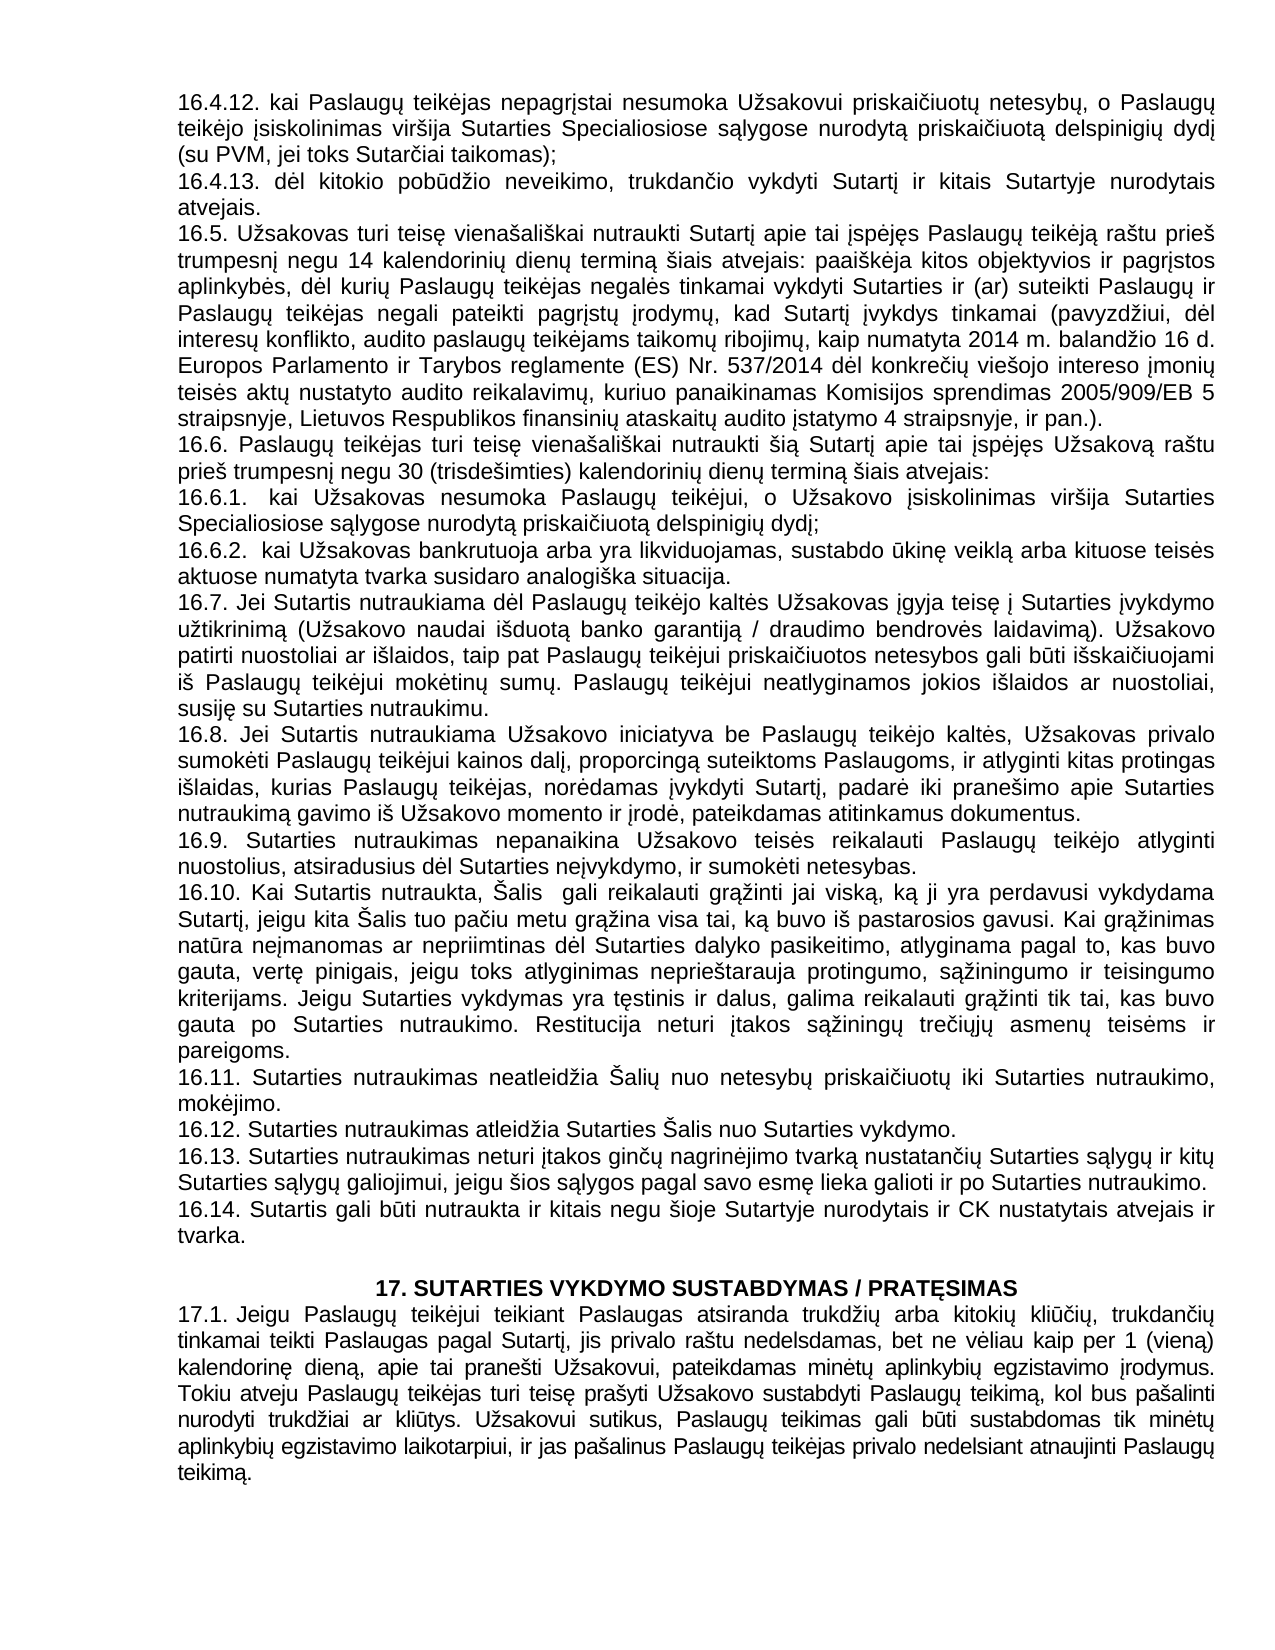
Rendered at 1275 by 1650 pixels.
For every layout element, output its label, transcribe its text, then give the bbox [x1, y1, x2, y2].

text 17. SUTARTIES VYKDYMO SUSTABDYMAS / PRATĘSIMAS [177, 1274, 1216, 1301]
text 16.6.1. kai Užsakovas nesumoka Paslaugų teikėjui, o Užsakovo įsiskolinimas viršija Sutarties Specialiosiose sąlygose nurodytą priskaičiuotą delspinigių dydį; [177, 484, 1216, 537]
text 16.6. Paslaugų teikėjas turi teisę vienašališkai nutraukti šią Sutartį apie tai įspėjęs Užsakovą raštu prieš trumpesnį negu 30 (trisdešimties) kalendorinių dienų terminą šiais atvejais: [177, 431, 1216, 484]
text 16.11. Sutarties nutraukimas neatleidžia Šalių nuo netesybų priskaičiuotų iki Sutarties nutraukimo, mokėjimo. [177, 1064, 1216, 1116]
text 16.8. Jei Sutartis nutraukiama Užsakovo iniciatyva be Paslaugų teikėjo kaltės, Užsakovas privalo sumokėti Paslaugų teikėjui kainos dalį, proporcingą suteiktoms Paslaugoms, ir atlyginti kitas protingas išlaidas, kurias Paslaugų teikėjas, norėdamas įvykdyti Sutartį, padarė iki pranešimo apie Sutarties nutraukimą gavimo iš Užsakovo momento ir įrodė, pateikdamas atitinkamus dokumentus. [177, 721, 1216, 827]
text 16.10. Kai Sutartis nutraukta, Šalis gali reikalauti grąžinti jai viską, ką ji yra perdavusi vykdydama Sutartį, jeigu kita Šalis tuo pačiu metu grąžina visa tai, ką buvo iš pastarosios gavusi. Kai grąžinimas natūra neįmanomas ar nepriimtinas dėl Sutarties dalyko pasikeitimo, atlyginama pagal to, kas buvo gauta, vertę pinigais, jeigu toks atlyginimas neprieštarauja protingumo, sąžiningumo ir teisingumo kriterijams. Jeigu Sutarties vykdymas yra tęstinis ir dalus, galima reikalauti grąžinti tik tai, kas buvo gauta po Sutarties nutraukimo. Restitucija neturi įtakos sąžiningų trečiųjų asmenų teisėms ir pareigoms. [177, 879, 1216, 1064]
text 16.14. Sutartis gali būti nutraukta ir kitais negu šioje Sutartyje nurodytais ir CK nustatytais atvejais ir tvarka. [177, 1196, 1216, 1248]
text 16.7. Jei Sutartis nutraukiama dėl Paslaugų teikėjo kaltės Užsakovas įgyja teisę į Sutarties įvykdymo užtikrinimą (Užsakovo naudai išduotą banko garantiją / draudimo bendrovės laidavimą). Užsakovo patirti nuostoliai ar išlaidos, taip pat Paslaugų teikėjui priskaičiuotos netesybos gali būti išskaičiuojami iš Paslaugų teikėjui mokėtinų sumų. Paslaugų teikėjui neatlyginamos jokios išlaidos ar nuostoliai, susiję su Sutarties nutraukimu. [177, 589, 1216, 721]
text 16.6.2. kai Užsakovas bankrutuoja arba yra likviduojamas, sustabdo ūkinę veiklą arba kituose teisės aktuose numatyta tvarka susidaro analogiška situacija. [177, 537, 1216, 589]
text 16.5. Užsakovas turi teisę vienašališkai nutraukti Sutartį apie tai įspėjęs Paslaugų teikėją raštu prieš trumpesnį negu 14 kalendorinių dienų terminą šiais atvejais: paaiškėja kitos objektyvios ir pagrįstos aplinkybės, dėl kurių Paslaugų teikėjas negalės tinkamai vykdyti Sutarties ir (ar) suteikti Paslaugų ir Paslaugų teikėjas negali pateikti pagrįstų įrodymų, kad Sutartį įvykdys tinkamai (pavyzdžiui, dėl interesų konflikto, audito paslaugų teikėjams taikomų ribojimų, kaip numatyta 2014 m. balandžio 16 d. Europos Parlamento ir Tarybos reglamente (ES) Nr. 537/2014 dėl konkrečių viešojo intereso įmonių teisės aktų nustatyto audito reikalavimų, kuriuo panaikinamas Komisijos sprendimas 2005/909/EB 5 straipsnyje, Lietuvos Respublikos finansinių ataskaitų audito įstatymo 4 straipsnyje, ir pan.). [177, 220, 1216, 431]
text 16.13. Sutarties nutraukimas neturi įtakos ginčų nagrinėjimo tvarką nustatančių Sutarties sąlygų ir kitų Sutarties sąlygų galiojimui, jeigu šios sąlygos pagal savo esmę lieka galioti ir po Sutarties nutraukimo. [177, 1143, 1216, 1196]
list Jeigu Paslaugų teikėjui teikiant Paslaugas atsiranda trukdžių arba kitokių kliūčių, trukdančių tinkamai teikti Paslaugas pagal Sutartį, jis privalo raštu nedelsdamas, bet ne vėliau kaip per 1 (vieną) kalendorinę dieną, apie tai pranešti Užsakovui, pateikdamas minėtų aplinkybių egzistavimo įrodymus. Tokiu atveju Paslaugų teikėjas turi teisę prašyti Užsakovo sustabdyti Paslaugų teikimą, kol bus pašalinti nurodyti trukdžiai ar kliūtys. Užsakovui sutikus, Paslaugų teikimas gali būti sustabdomas tik minėtų aplinkybių egzistavimo laikotarpiui, ir jas pašalinus Paslaugų teikėjas privalo nedelsiant atnaujinti Paslaugų teikimą. [177, 1301, 1216, 1485]
text 16.12. Sutarties nutraukimas atleidžia Sutarties Šalis nuo Sutarties vykdymo. [177, 1116, 1216, 1143]
text 16.4.13. dėl kitokio pobūdžio neveikimo, trukdančio vykdyti Sutartį ir kitais Sutartyje nurodytais atvejais. [177, 168, 1216, 220]
text 16.9. Sutarties nutraukimas nepanaikina Užsakovo teisės reikalauti Paslaugų teikėjo atlyginti nuostolius, atsiradusius dėl Sutarties neįvykdymo, ir sumokėti netesybas. [177, 827, 1216, 879]
text 16.4.12. kai Paslaugų teikėjas nepagrįstai nesumoka Užsakovui priskaičiuotų netesybų, o Paslaugų teikėjo įsiskolinimas viršija Sutarties Specialiosiose sąlygose nurodytą priskaičiuotą delspinigių dydį (su PVM, jei toks Sutarčiai taikomas); [177, 89, 1216, 168]
